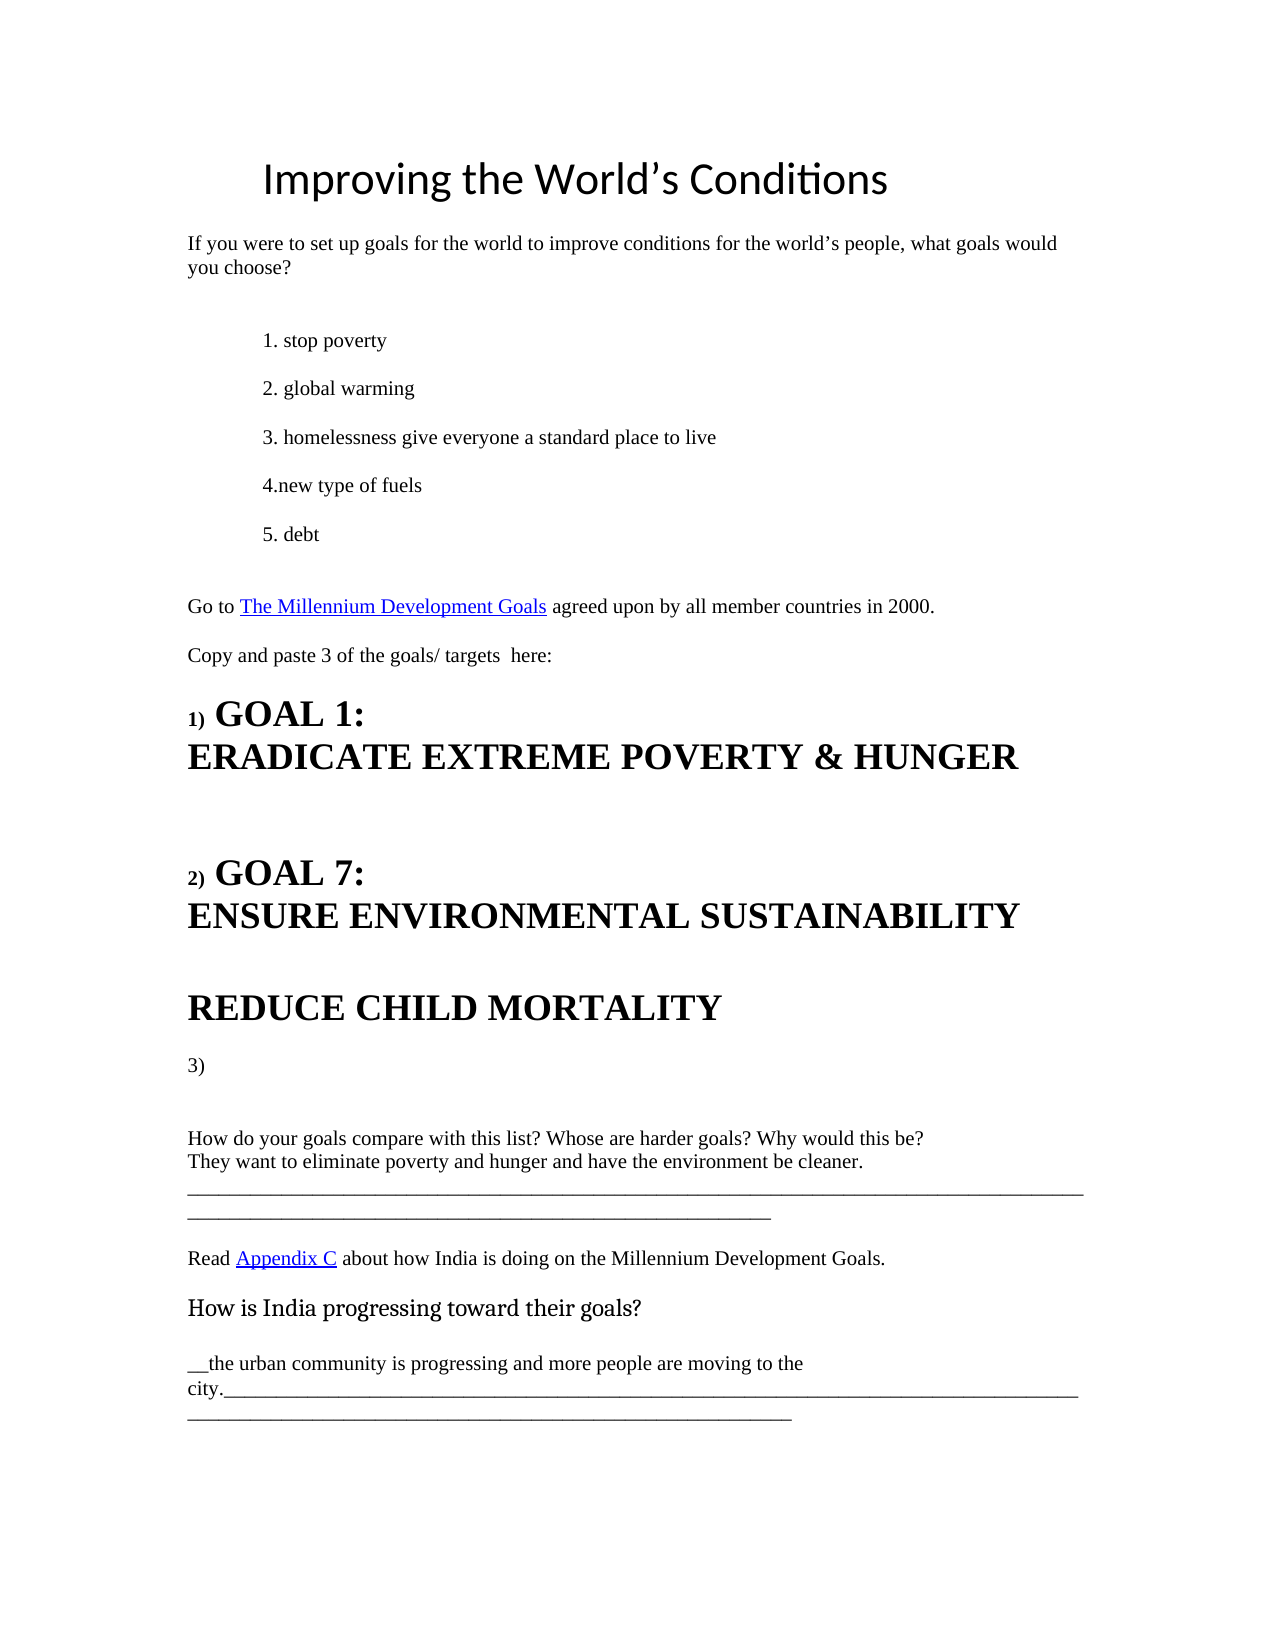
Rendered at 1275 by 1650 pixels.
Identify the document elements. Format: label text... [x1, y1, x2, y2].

text ______________________________________________________________________________________________________________________________________________ [187, 1173, 1087, 1222]
text If you were to set up goals for the world to improve conditions for the world’s people, what goals would you choose? [187, 231, 1087, 279]
subtitle 2) GOAL 7: ENSURE ENVIRONMENTAL SUSTAINABILITY [187, 851, 1087, 937]
subtitle REDUCE CHILD MORTALITY [187, 986, 1087, 1029]
text 4.new type of fuels [187, 473, 1087, 497]
text __the urban community is progressing and more people are moving to the city.____________________________________________________________________________________________________________________________________________ [187, 1351, 1087, 1423]
text Improving the World’s Conditions [187, 150, 1087, 206]
text 3) [187, 1053, 1087, 1077]
text 1. stop poverty [187, 327, 1087, 352]
text How is India progressing toward their goals? [187, 1294, 1087, 1323]
text 2. global warming [187, 376, 1087, 400]
text They want to eliminate poverty and hunger and have the environment be cleaner. [187, 1149, 1087, 1173]
text Copy and paste 3 of the goals/ targets here: [187, 643, 1087, 667]
text How do your goals compare with this list? Whose are harder goals? Why would this be? [187, 1125, 1087, 1149]
subtitle 1) GOAL 1: ERADICATE EXTREME POVERTY & HUNGER [187, 692, 1087, 778]
text 3. homelessness give everyone a standard place to live [187, 424, 1087, 449]
text Read Appendix C about how India is doing on the Millennium Development Goals. [187, 1246, 1087, 1270]
text 5. debt [187, 522, 1087, 546]
text Go to The Millennium Development Goals agreed upon by all member countries in 2000. [187, 594, 1087, 618]
